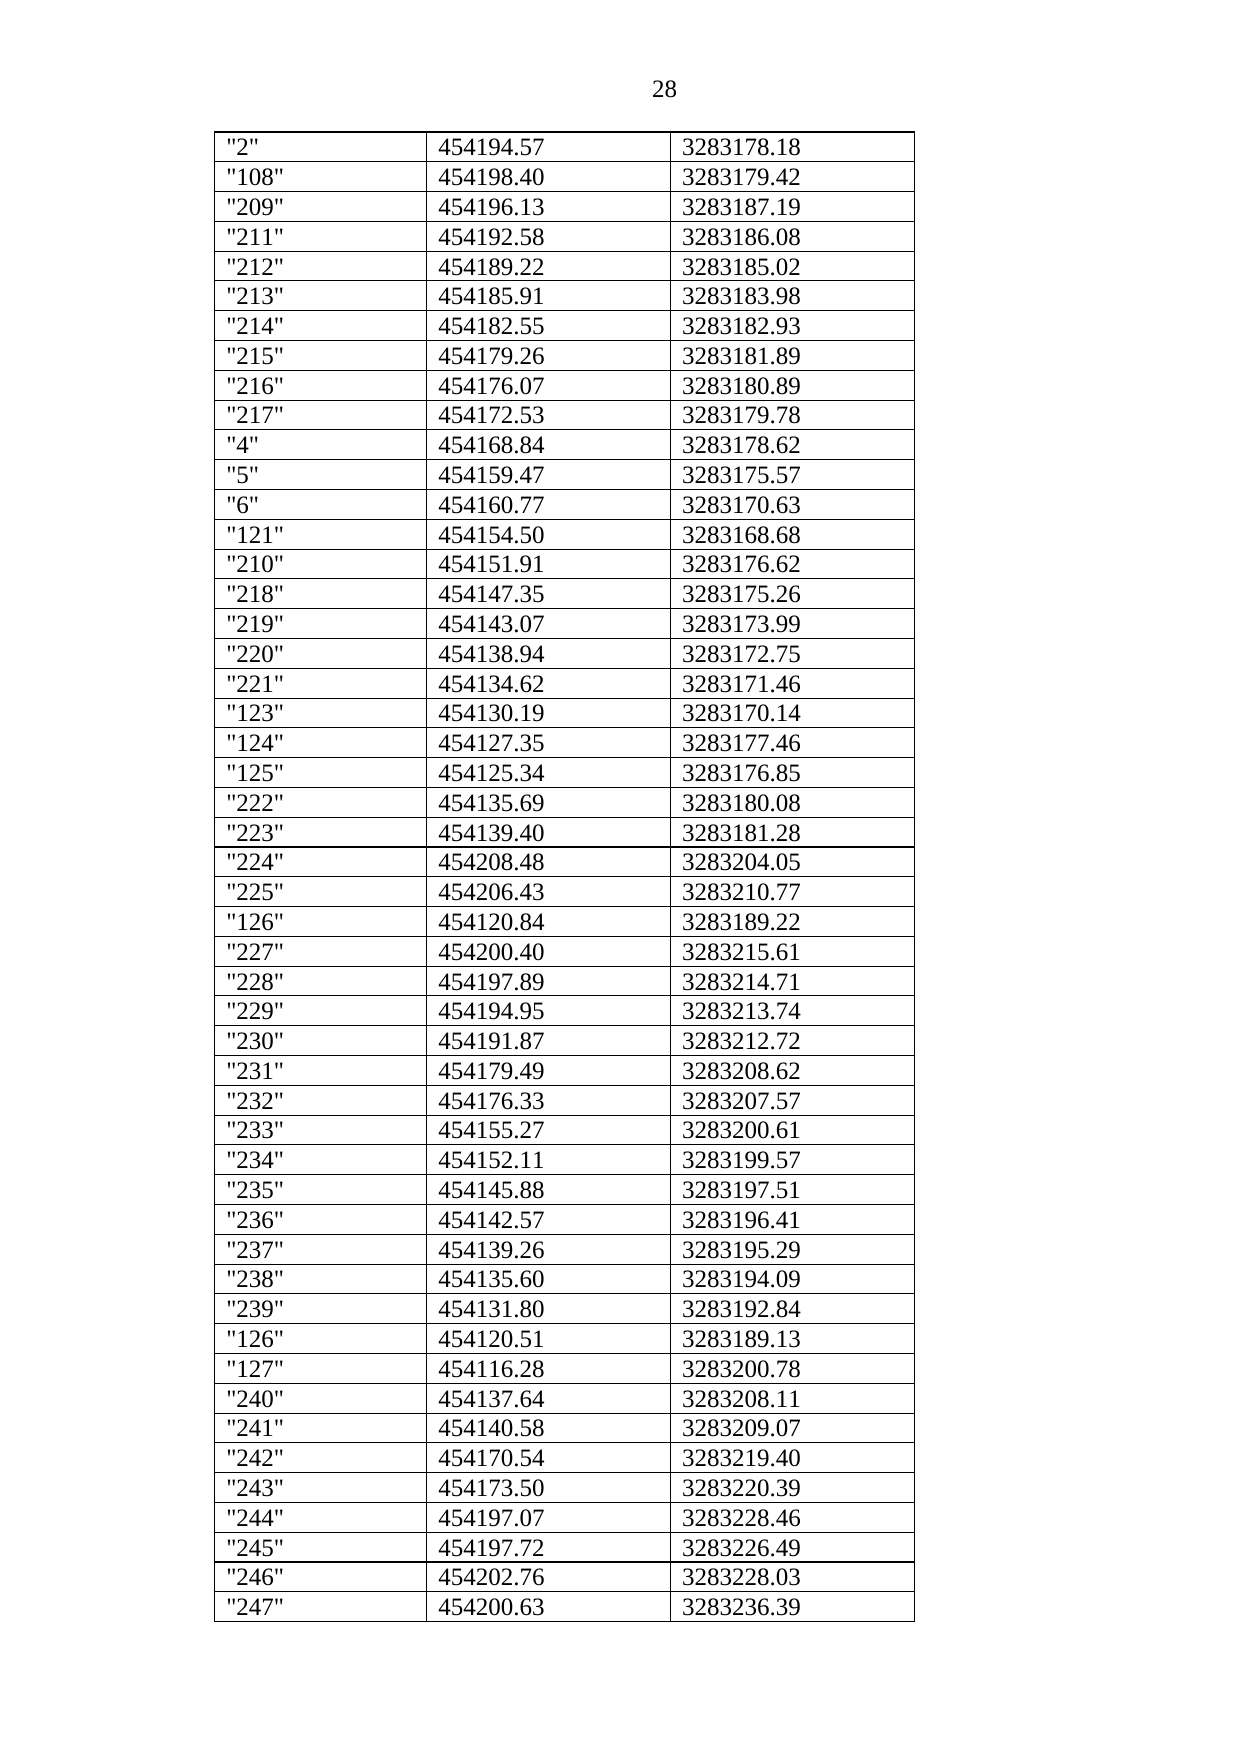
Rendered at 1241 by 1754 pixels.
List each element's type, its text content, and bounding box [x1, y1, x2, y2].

table_cell 3283170.63 [671, 490, 914, 519]
table_cell 3283189.13 [671, 1324, 914, 1353]
table_cell 3283209.07 [671, 1414, 914, 1442]
table_cell 3283176.85 [671, 758, 914, 787]
table_cell 3283175.26 [671, 579, 914, 608]
table_cell 454139.26 [427, 1235, 670, 1263]
table_cell 454137.64 [427, 1384, 670, 1412]
table_cell 454179.49 [427, 1056, 670, 1085]
table_cell "245" [215, 1533, 426, 1561]
table_cell 454143.07 [427, 609, 670, 638]
table_cell "239" [215, 1294, 426, 1323]
table_cell 454147.35 [427, 579, 670, 608]
table_cell "235" [215, 1175, 426, 1204]
table_cell "210" [215, 550, 426, 578]
table_cell 454170.54 [427, 1443, 670, 1472]
table_cell "229" [215, 996, 426, 1025]
table_cell 3283178.18 [671, 133, 914, 161]
table_cell "214" [215, 311, 426, 340]
table_cell "2" [215, 133, 426, 161]
table_cell "230" [215, 1026, 426, 1055]
table_cell 454176.33 [427, 1086, 670, 1114]
table_cell "124" [215, 728, 426, 757]
table_cell "219" [215, 609, 426, 638]
table_cell 3283200.78 [671, 1354, 914, 1383]
table_cell 454202.76 [427, 1563, 670, 1591]
table_cell "212" [215, 252, 426, 280]
table_cell "217" [215, 401, 426, 429]
table_cell 3283187.19 [671, 192, 914, 221]
table_cell 454131.80 [427, 1294, 670, 1323]
table_cell "224" [215, 848, 426, 876]
table_cell 3283204.05 [671, 848, 914, 876]
table_cell 454191.87 [427, 1026, 670, 1055]
table_cell 454134.62 [427, 669, 670, 697]
table_cell 454189.22 [427, 252, 670, 280]
table_cell 454127.35 [427, 728, 670, 757]
table_cell 454139.40 [427, 818, 670, 846]
table_cell 3283214.71 [671, 967, 914, 995]
table_cell 454159.47 [427, 460, 670, 489]
table_cell 3283219.40 [671, 1443, 914, 1472]
table_cell "221" [215, 669, 426, 697]
table_cell "220" [215, 639, 426, 668]
table_cell "209" [215, 192, 426, 221]
table_cell "243" [215, 1473, 426, 1502]
table_cell 454179.26 [427, 341, 670, 370]
table_cell 454140.58 [427, 1414, 670, 1442]
table_cell "215" [215, 341, 426, 370]
table_cell 454197.72 [427, 1533, 670, 1561]
table_cell "123" [215, 699, 426, 727]
table_cell 454182.55 [427, 311, 670, 340]
table_cell "238" [215, 1265, 426, 1293]
table_cell 3283210.77 [671, 877, 914, 906]
table_cell "5" [215, 460, 426, 489]
table_cell "4" [215, 430, 426, 459]
table_cell 3283220.39 [671, 1473, 914, 1502]
table_cell 3283182.93 [671, 311, 914, 340]
table_cell 454125.34 [427, 758, 670, 787]
table_cell "216" [215, 371, 426, 399]
table_cell 454197.89 [427, 967, 670, 995]
table_cell "218" [215, 579, 426, 608]
table_cell "240" [215, 1384, 426, 1412]
table_cell 3283192.84 [671, 1294, 914, 1323]
table_cell 454135.60 [427, 1265, 670, 1293]
table_cell 454116.28 [427, 1354, 670, 1383]
table_cell "231" [215, 1056, 426, 1085]
table_cell "225" [215, 877, 426, 906]
table_cell 454168.84 [427, 430, 670, 459]
table_cell 3283172.75 [671, 639, 914, 668]
table_cell "6" [215, 490, 426, 519]
table_cell "227" [215, 937, 426, 966]
table_cell "222" [215, 788, 426, 817]
table_cell 3283212.72 [671, 1026, 914, 1055]
table_cell 454197.07 [427, 1503, 670, 1532]
table_cell 454160.77 [427, 490, 670, 519]
table_cell 3283181.28 [671, 818, 914, 846]
table_cell 454196.13 [427, 192, 670, 221]
table_cell 3283177.46 [671, 728, 914, 757]
table_cell "126" [215, 1324, 426, 1353]
table_cell 3283207.57 [671, 1086, 914, 1114]
table_cell 3283176.62 [671, 550, 914, 578]
table_cell 454120.51 [427, 1324, 670, 1353]
table_cell 454130.19 [427, 699, 670, 727]
table_cell "246" [215, 1563, 426, 1591]
table_cell 454206.43 [427, 877, 670, 906]
table_cell 454142.57 [427, 1205, 670, 1234]
table_cell "244" [215, 1503, 426, 1532]
table_cell 454154.50 [427, 520, 670, 548]
table_cell 3283183.98 [671, 281, 914, 310]
table_cell 3283215.61 [671, 937, 914, 966]
table_cell "127" [215, 1354, 426, 1383]
table_cell 454152.11 [427, 1145, 670, 1174]
table_cell "232" [215, 1086, 426, 1114]
table_cell "241" [215, 1414, 426, 1442]
table_cell 3283197.51 [671, 1175, 914, 1204]
table_cell 3283181.89 [671, 341, 914, 370]
table_cell 454151.91 [427, 550, 670, 578]
table_cell "236" [215, 1205, 426, 1234]
table_cell 454173.50 [427, 1473, 670, 1502]
table_cell "126" [215, 907, 426, 936]
table_cell 3283179.78 [671, 401, 914, 429]
table_cell 3283180.89 [671, 371, 914, 399]
table_cell 3283228.46 [671, 1503, 914, 1532]
table_cell 3283199.57 [671, 1145, 914, 1174]
table_cell "234" [215, 1145, 426, 1174]
table_cell 454194.95 [427, 996, 670, 1025]
table_cell 454135.69 [427, 788, 670, 817]
table_cell 454208.48 [427, 848, 670, 876]
table_cell 3283180.08 [671, 788, 914, 817]
table_cell 454200.40 [427, 937, 670, 966]
table_cell 3283173.99 [671, 609, 914, 638]
table_cell 3283186.08 [671, 222, 914, 251]
table_cell 3283175.57 [671, 460, 914, 489]
table_cell 3283171.46 [671, 669, 914, 697]
table_cell "233" [215, 1116, 426, 1144]
table_cell 454192.58 [427, 222, 670, 251]
table_cell 3283226.49 [671, 1533, 914, 1561]
table_cell 3283194.09 [671, 1265, 914, 1293]
table_cell "108" [215, 162, 426, 191]
table_cell 3283200.61 [671, 1116, 914, 1144]
table_cell 454155.27 [427, 1116, 670, 1144]
table_cell "211" [215, 222, 426, 251]
table_cell 454176.07 [427, 371, 670, 399]
table_cell "223" [215, 818, 426, 846]
table_cell 3283208.11 [671, 1384, 914, 1412]
table_cell 454120.84 [427, 907, 670, 936]
table_cell 3283213.74 [671, 996, 914, 1025]
table_cell 3283236.39 [671, 1592, 914, 1621]
table_cell "121" [215, 520, 426, 548]
table_cell 3283168.68 [671, 520, 914, 548]
table_cell 3283178.62 [671, 430, 914, 459]
table_cell "228" [215, 967, 426, 995]
table_cell "242" [215, 1443, 426, 1472]
table_cell 454172.53 [427, 401, 670, 429]
table_cell 454185.91 [427, 281, 670, 310]
table_cell "213" [215, 281, 426, 310]
table_cell 454145.88 [427, 1175, 670, 1204]
table_cell "125" [215, 758, 426, 787]
table_cell "247" [215, 1592, 426, 1621]
table_cell 3283228.03 [671, 1563, 914, 1591]
table_cell 454138.94 [427, 639, 670, 668]
table_cell 3283196.41 [671, 1205, 914, 1234]
table_cell 3283170.14 [671, 699, 914, 727]
table_cell 3283189.22 [671, 907, 914, 936]
table_cell 3283185.02 [671, 252, 914, 280]
table_cell 3283179.42 [671, 162, 914, 191]
table_cell 454198.40 [427, 162, 670, 191]
table_cell "237" [215, 1235, 426, 1263]
table_cell 3283195.29 [671, 1235, 914, 1263]
table_cell 454194.57 [427, 133, 670, 161]
table_cell 3283208.62 [671, 1056, 914, 1085]
table_cell 454200.63 [427, 1592, 670, 1621]
